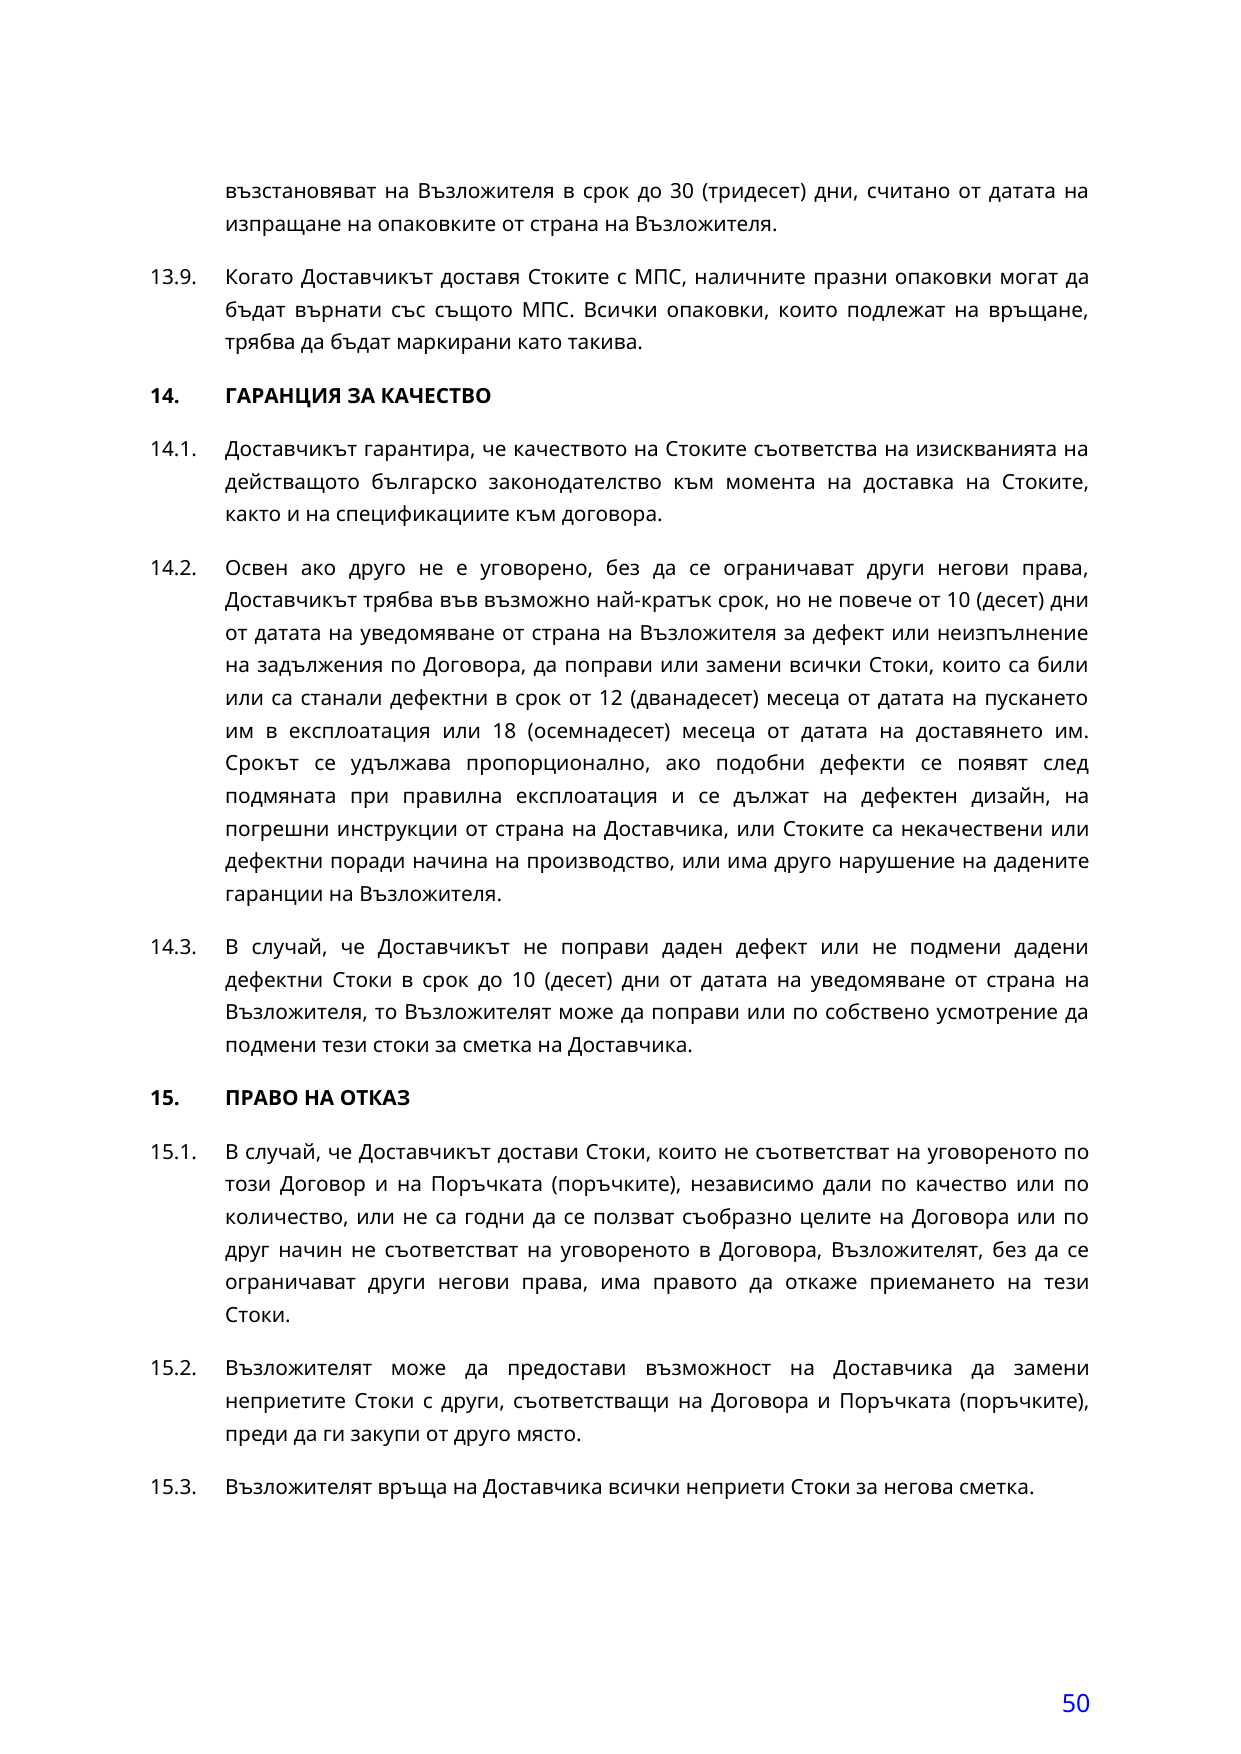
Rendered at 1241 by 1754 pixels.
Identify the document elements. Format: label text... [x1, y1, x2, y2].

list ПРАВО НА ОТКАЗ [150, 1083, 1090, 1112]
list Възложителят може да предостави възможност на Доставчика да замени неприетите Стоки с други, съответстващи на Договора и Поръчката (поръчките), преди да ги закупи от друго място. [150, 1353, 1090, 1447]
list Доставчикът гарантира, че качеството на Стоките съответства на изискванията на действащото българско законодателство към момента на доставка на Стоките, както и на спецификациите към договора. [150, 434, 1090, 528]
list В случай, че Доставчикът достави Стоки, които не съответстват на уговореното по този Договор и на Поръчката (поръчките), независимо дали по качество или по количество, или не са годни да се ползват съобразно целите на Договора или по друг начин не съответстват на уговореното в Договора, Възложителят, без да се ограничават други негови права, има правото да откаже приемането на тези Стоки. [150, 1137, 1090, 1328]
list Освен ако друго не е уговорено, без да се ограничават други негови права, Доставчикът трябва във възможно най-кратък срок, но не повече от 10 (десет) дни от датата на уведомяване от страна на Възложителя за дефект или неизпълнение на задължения по Договора, да поправи или замени всички Стоки, които са били или са станали дефектни в срок от 12 (дванадесет) месеца от датата на пускането им в експлоатация или 18 (осемнадесет) месеца от датата на доставянето им. Срокът се удължава пропорционално, ако подобни дефекти се появят след подмяната при правилна експлоатация и се дължат на дефектен дизайн, на погрешни инструкции от страна на Доставчика, или Стоките са некачествени или дефектни поради начина на производство, или има друго нарушение на дадените гаранции на Възложителя. [150, 553, 1090, 907]
list В случай, че Доставчикът не поправи даден дефект или не подмени дадени дефектни Стоки в срок до 10 (десет) дни от датата на уведомяване от страна на Възложителя, то Възложителят може да поправи или по собствено усмотрение да подмени тези стоки за сметка на Доставчика. [150, 932, 1090, 1058]
list Когато Доставчикът доставя Стоките с МПС, наличните празни опаковки могат да бъдат върнати със същото МПС. Всички опаковки, които подлежат на връщане, трябва да бъдат маркирани като такива. [150, 262, 1090, 356]
list ГАРАНЦИЯ ЗА КАЧЕСТВО [150, 381, 1090, 409]
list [150, 176, 1090, 237]
list Възложителят връща на Доставчика всички неприети Стоки за негова сметка. [150, 1472, 1090, 1501]
